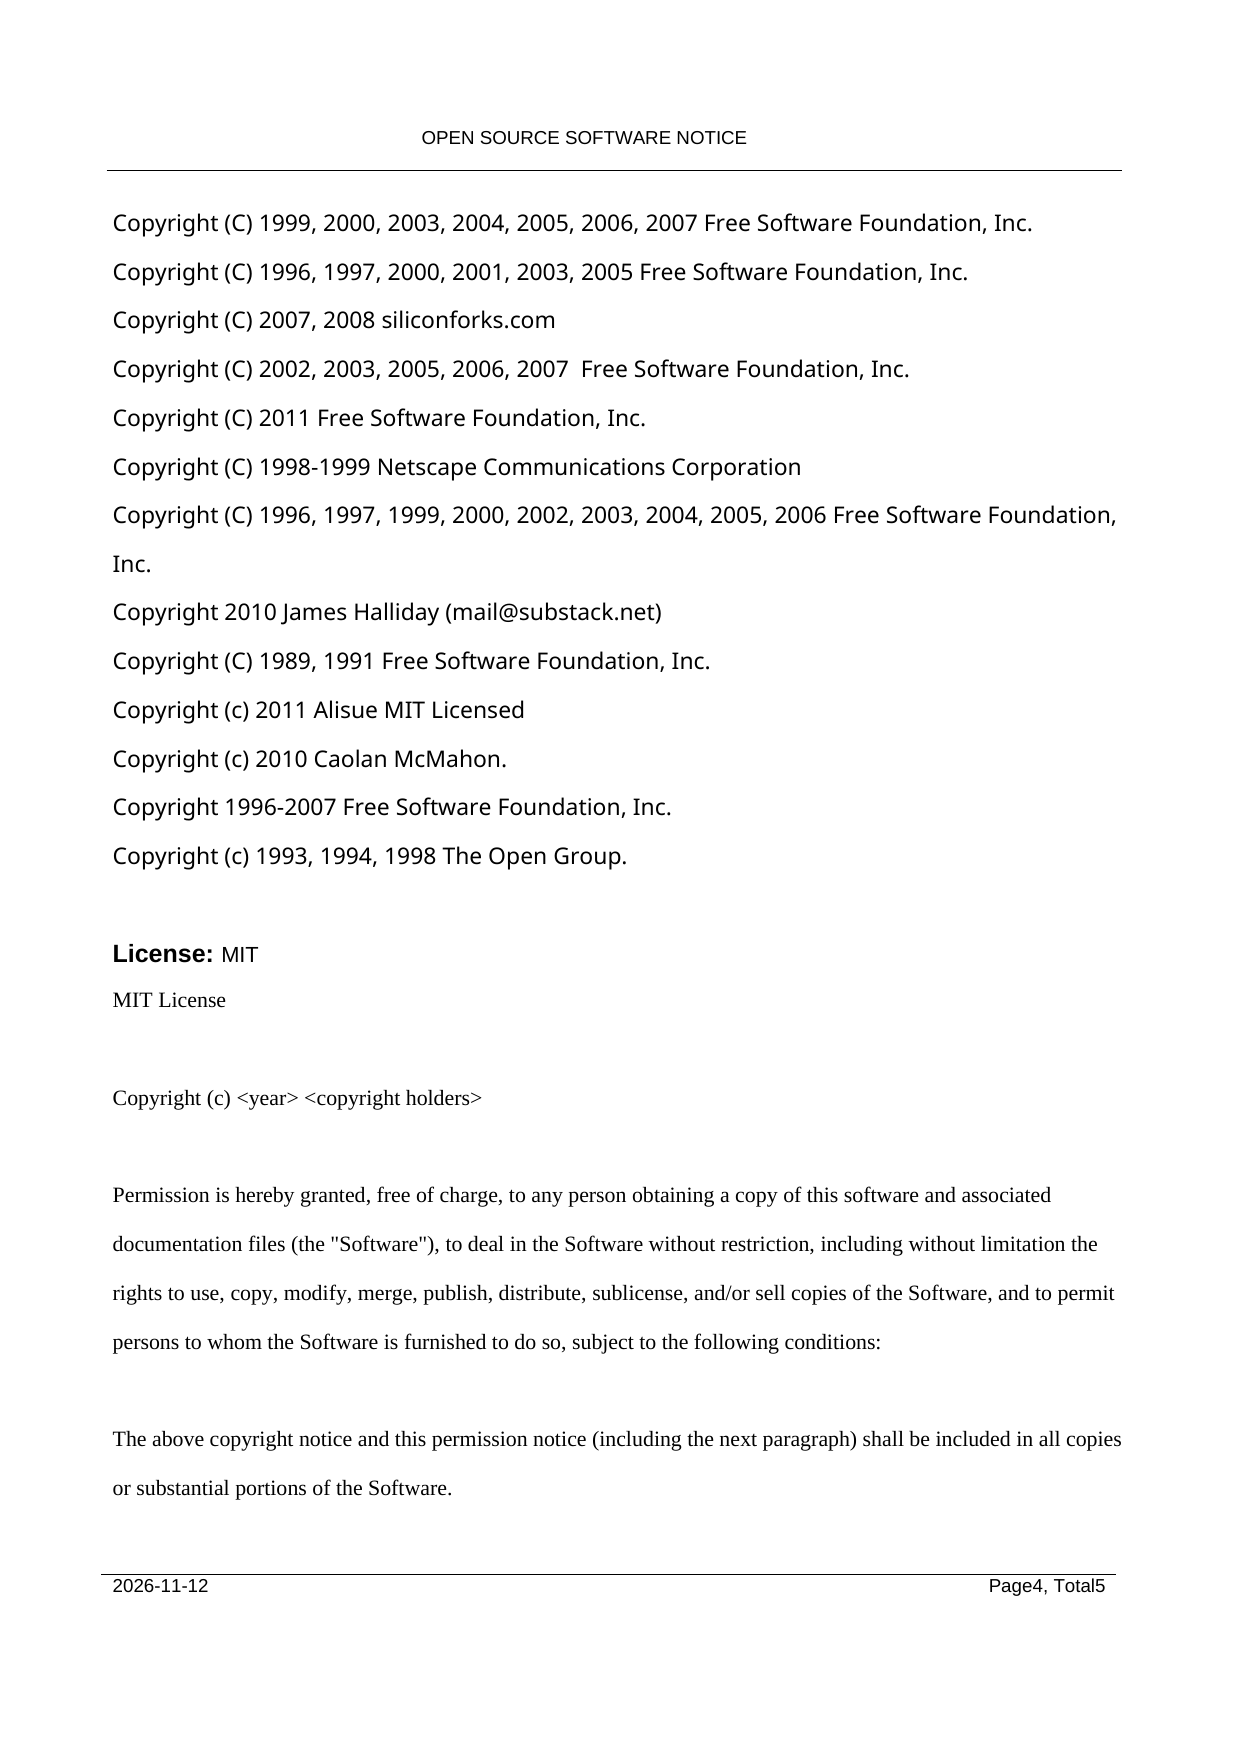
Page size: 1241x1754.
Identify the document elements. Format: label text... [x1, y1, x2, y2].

text Copyright (C) 1996, 1997, 1999, 2000, 2002, 2003, 2004, 2005, 2006 Free Software Foundation, Inc. Copyright 2010 James Halliday (mail@substack.net) Copyright (C) 1989, 1991 Free Software Foundation, Inc. Copyright (c) 2011 Alisue MIT Licensed Copyright (c) 2010 Caolan McMahon. Copyright 1996-2007 Free Software Foundation, Inc. Copyright (c) 1993, 1994, 1998 The Open Group. [112, 498, 1128, 921]
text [112, 206, 1128, 483]
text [112, 984, 1128, 1504]
text License: MIT [112, 937, 1128, 969]
